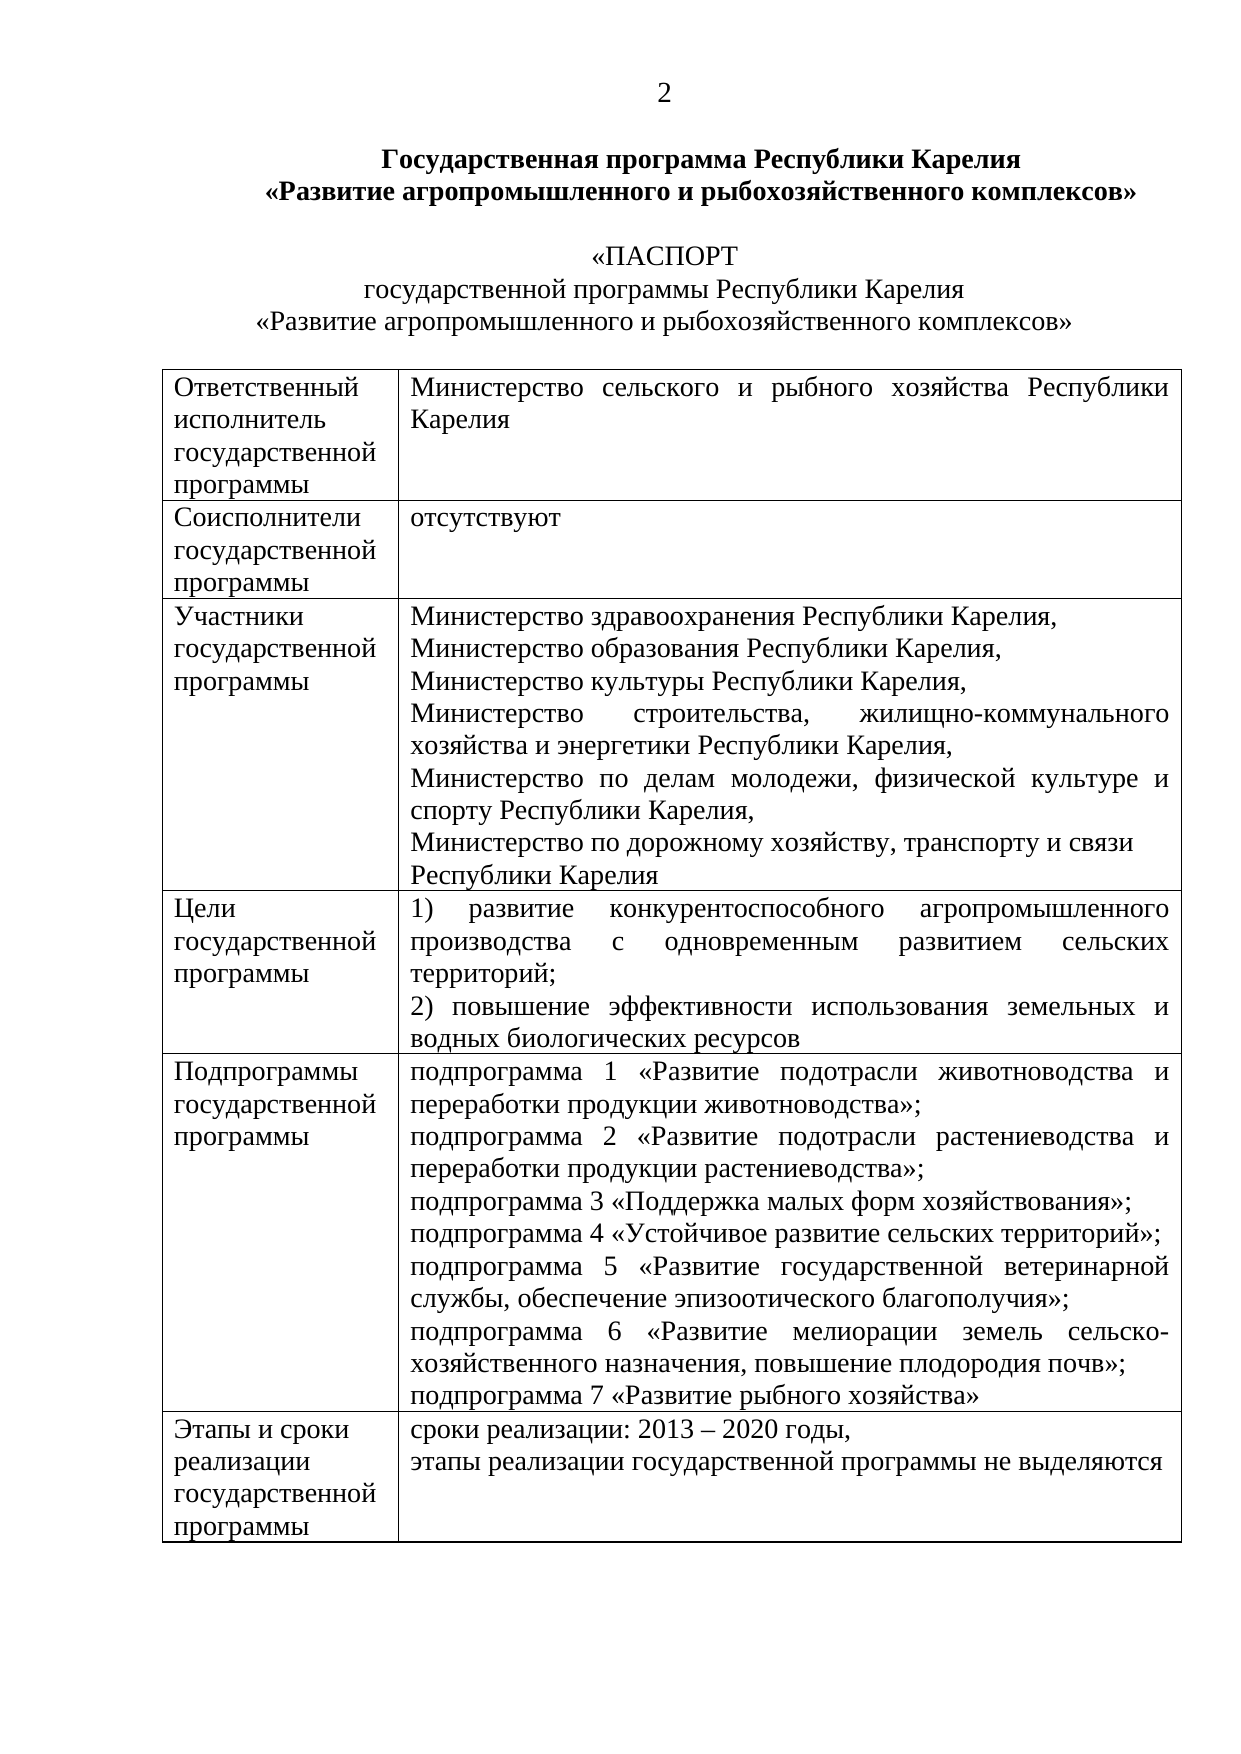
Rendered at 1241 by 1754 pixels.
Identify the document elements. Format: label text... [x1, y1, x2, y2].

table_cell подпрограмма 1 «Развитие подотрасли животноводства и переработки продукции животноводства»; подпрограмма 2 «Развитие подотрасли растениеводства и переработки продукции растениеводства»; подпрограмма 3 «Поддержка малых форм хозяйствования»; подпрограмма 4 «Устойчивое развитие сельских территорий»; подпрограмма 5 «Развитие государственной ветеринарной службы, обеспечение эпизоотического благополучия»; подпрограмма 6 «Развитие мелиорации земель сельско-хозяйственного назначения, повышение плодородия почв»; подпрограмма 7 «Развитие рыбного хозяйства» [399, 1054, 1181, 1411]
table_cell Цели государственной программы [163, 891, 398, 1053]
table_cell Этапы и сроки реализации государственной программы [163, 1412, 398, 1541]
table_cell сроки реализации: 2013 – 2020 годы, этапы реализации государственной программы не выделяются [399, 1412, 1181, 1541]
table_header Ответственный исполнитель государственной программы [163, 370, 398, 499]
table_cell отсутствуют [399, 501, 1181, 598]
table_cell 1) развитие конкурентоспособного агропромышленного производства с одновременным развитием сельских территорий; 2) повышение эффективности использования земельных и водных биологических ресурсов [399, 891, 1181, 1053]
table_cell Соисполнители государственной программы [163, 501, 398, 598]
text «Развитие агропромышленного и рыбохозяйственного комплексов» [177, 174, 1152, 207]
text «ПАСПОРТ [177, 239, 1152, 272]
table_cell Участники государственной программы [163, 599, 398, 890]
text государственной программы Республики Карелия [177, 272, 1152, 304]
text «Развитие агропромышленного и рыбохозяйственного комплексов» [177, 304, 1152, 336]
text Государственная программа Республики Карелия [177, 142, 1152, 174]
table_cell Министерство здравоохранения Республики Карелия, Министерство образования Республики Карелия, Министерство культуры Республики Карелия, Министерство строительства, жилищно-коммунального хозяйства и энергетики Республики Карелия, Министерство по делам молодежи, физической культуре и спорту Республики Карелия, Министерство по дорожному хозяйству, транспорту и связи Республики Карелия [399, 599, 1181, 890]
table_cell Подпрограммы государственной программы [163, 1054, 398, 1411]
table_header Министерство сельского и рыбного хозяйства Республики Карелия [399, 370, 1181, 499]
